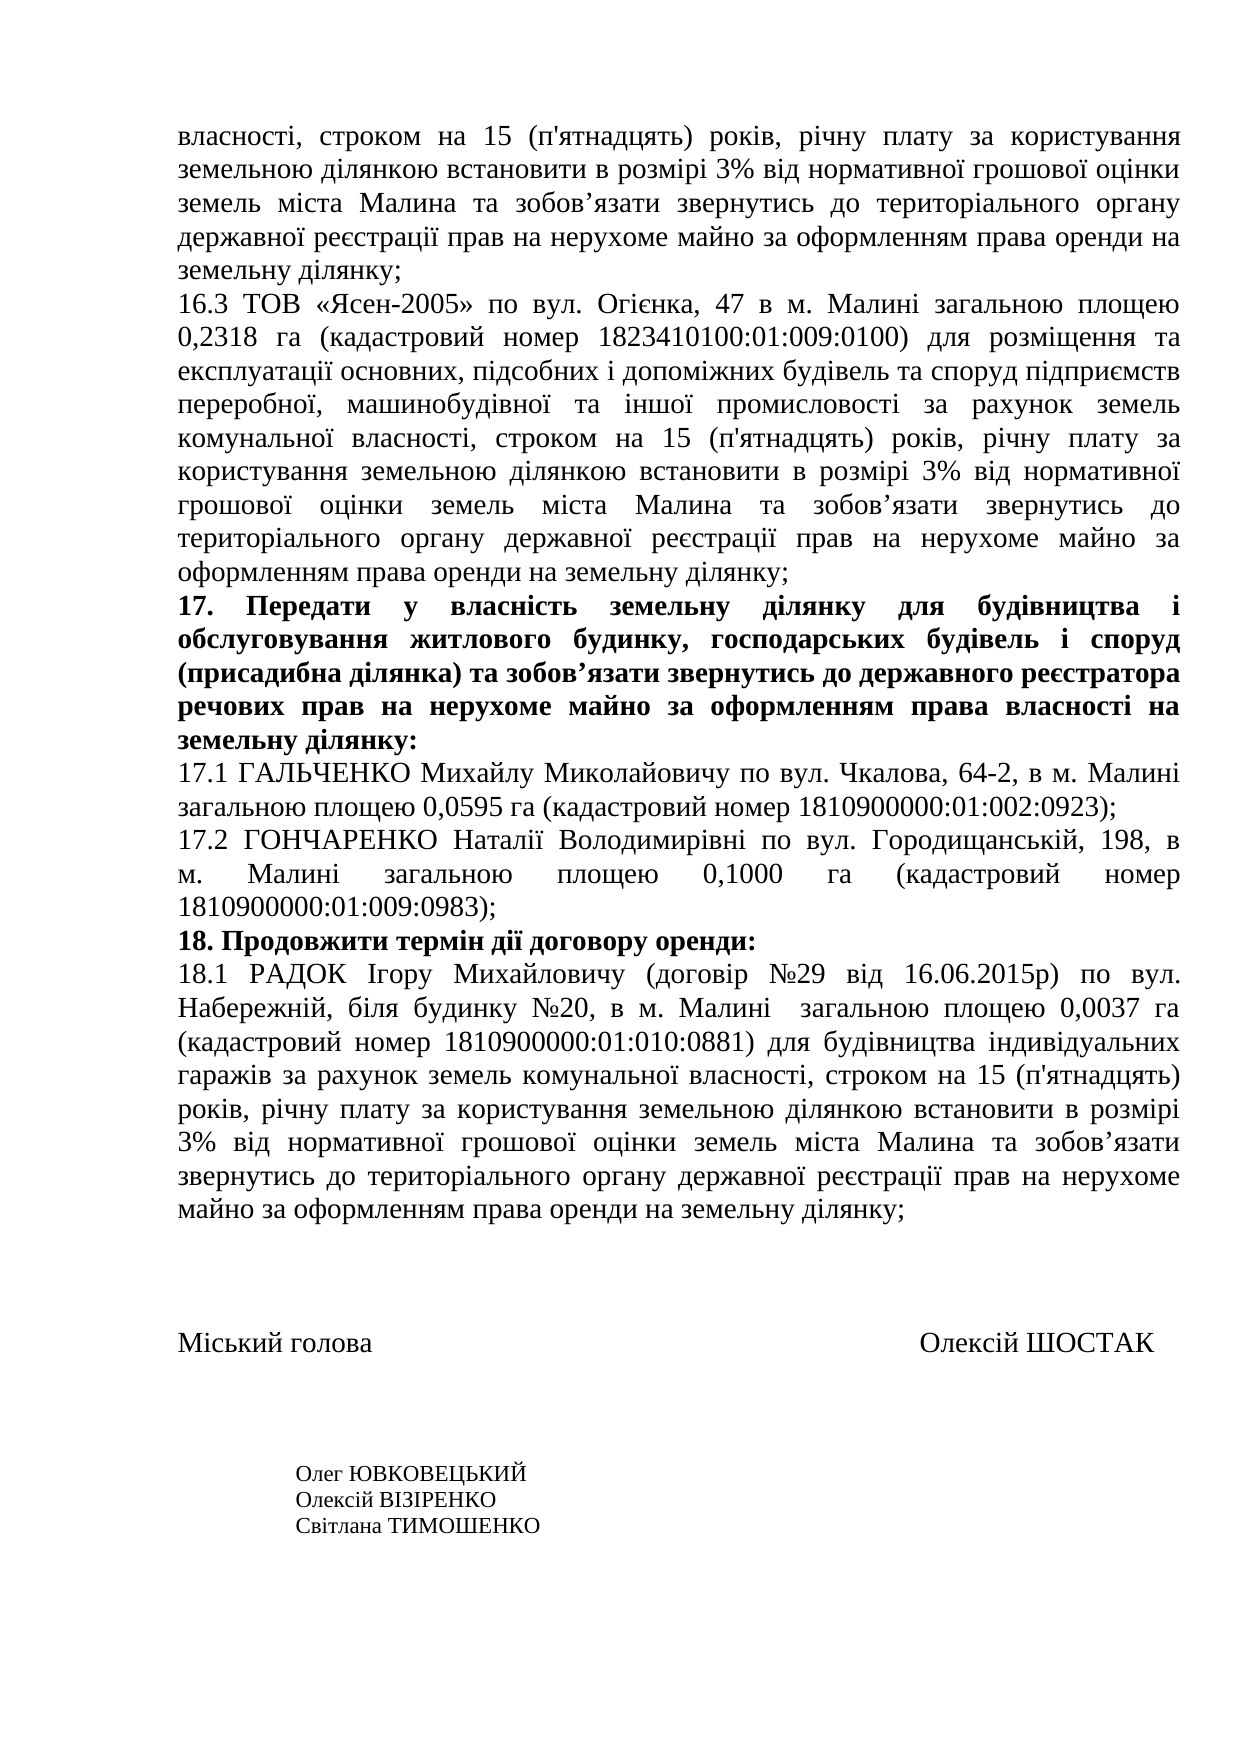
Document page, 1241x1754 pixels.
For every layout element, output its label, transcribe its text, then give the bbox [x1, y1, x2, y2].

text 18.1 РАДОК Ігору Михайловичу (договір №29 від 16.06.2015р) по вул. Набережній, біля будинку №20, в м. Малині загальною площею 0,0037 га (кадастровий номер 1810900000:01:010:0881) для будівництва індивідуальних гаражів за рахунок земель комунальної власності, строком на 15 (п'ятнадцять) років, річну плату за користування земельною ділянкою встановити в розмірі 3% від нормативної грошової оцінки земель міста Малина та зобов’язати звернутись до територіального органу державної реєстрації прав на нерухоме майно за оформленням права оренди на земельну ділянку; [177, 957, 1181, 1225]
text 18. Продовжити термін дії договору оренди: [177, 923, 1181, 957]
text Олег ЮВКОВЕЦЬКИЙ [177, 1460, 1181, 1486]
text 17.2 ГОНЧАРЕНКО Наталії Володимирівні по вул. Городищанській, 198, в м. Малині загальною площею 0,1000 га (кадастровий номер 1810900000:01:009:0983); [177, 822, 1181, 923]
text 16.3 ТОВ «Ясен-2005» по вул. Огієнка, 47 в м. Малині загальною площею 0,2318 га (кадастровий номер 1823410100:01:009:0100) для розміщення та експлуатації основних, підсобних і допоміжних будівель та споруд підприємств переробної, машинобудівної та іншої промисловості за рахунок земель комунальної власності, строком на 15 (п'ятнадцять) років, річну плату за користування земельною ділянкою встановити в розмірі 3% від нормативної грошової оцінки земель міста Малина та зобов’язати звернутись до територіального органу державної реєстрації прав на нерухоме майно за оформленням права оренди на земельну ділянку; [177, 286, 1181, 588]
text Міський голова Олексій ШОСТАК [177, 1326, 1181, 1359]
text 17. Передати у власність земельну ділянку для будівництва і обслуговування житлового будинку, господарських будівель і споруд (присадибна ділянка) та зобов’язати звернутись до державного реєстратора речових прав на нерухоме майно за оформленням права власності на земельну ділянку: [177, 588, 1181, 755]
text Олексій ВІЗІРЕНКО [177, 1486, 1181, 1512]
text Світлана ТИМОШЕНКО [177, 1512, 1181, 1539]
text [177, 118, 1181, 286]
text 17.1 ГАЛЬЧЕНКО Михайлу Миколайовичу по вул. Чкалова, 64-2, в м. Малині загальною площею 0,0595 га (кадастровий номер 1810900000:01:002:0923); [177, 755, 1181, 822]
